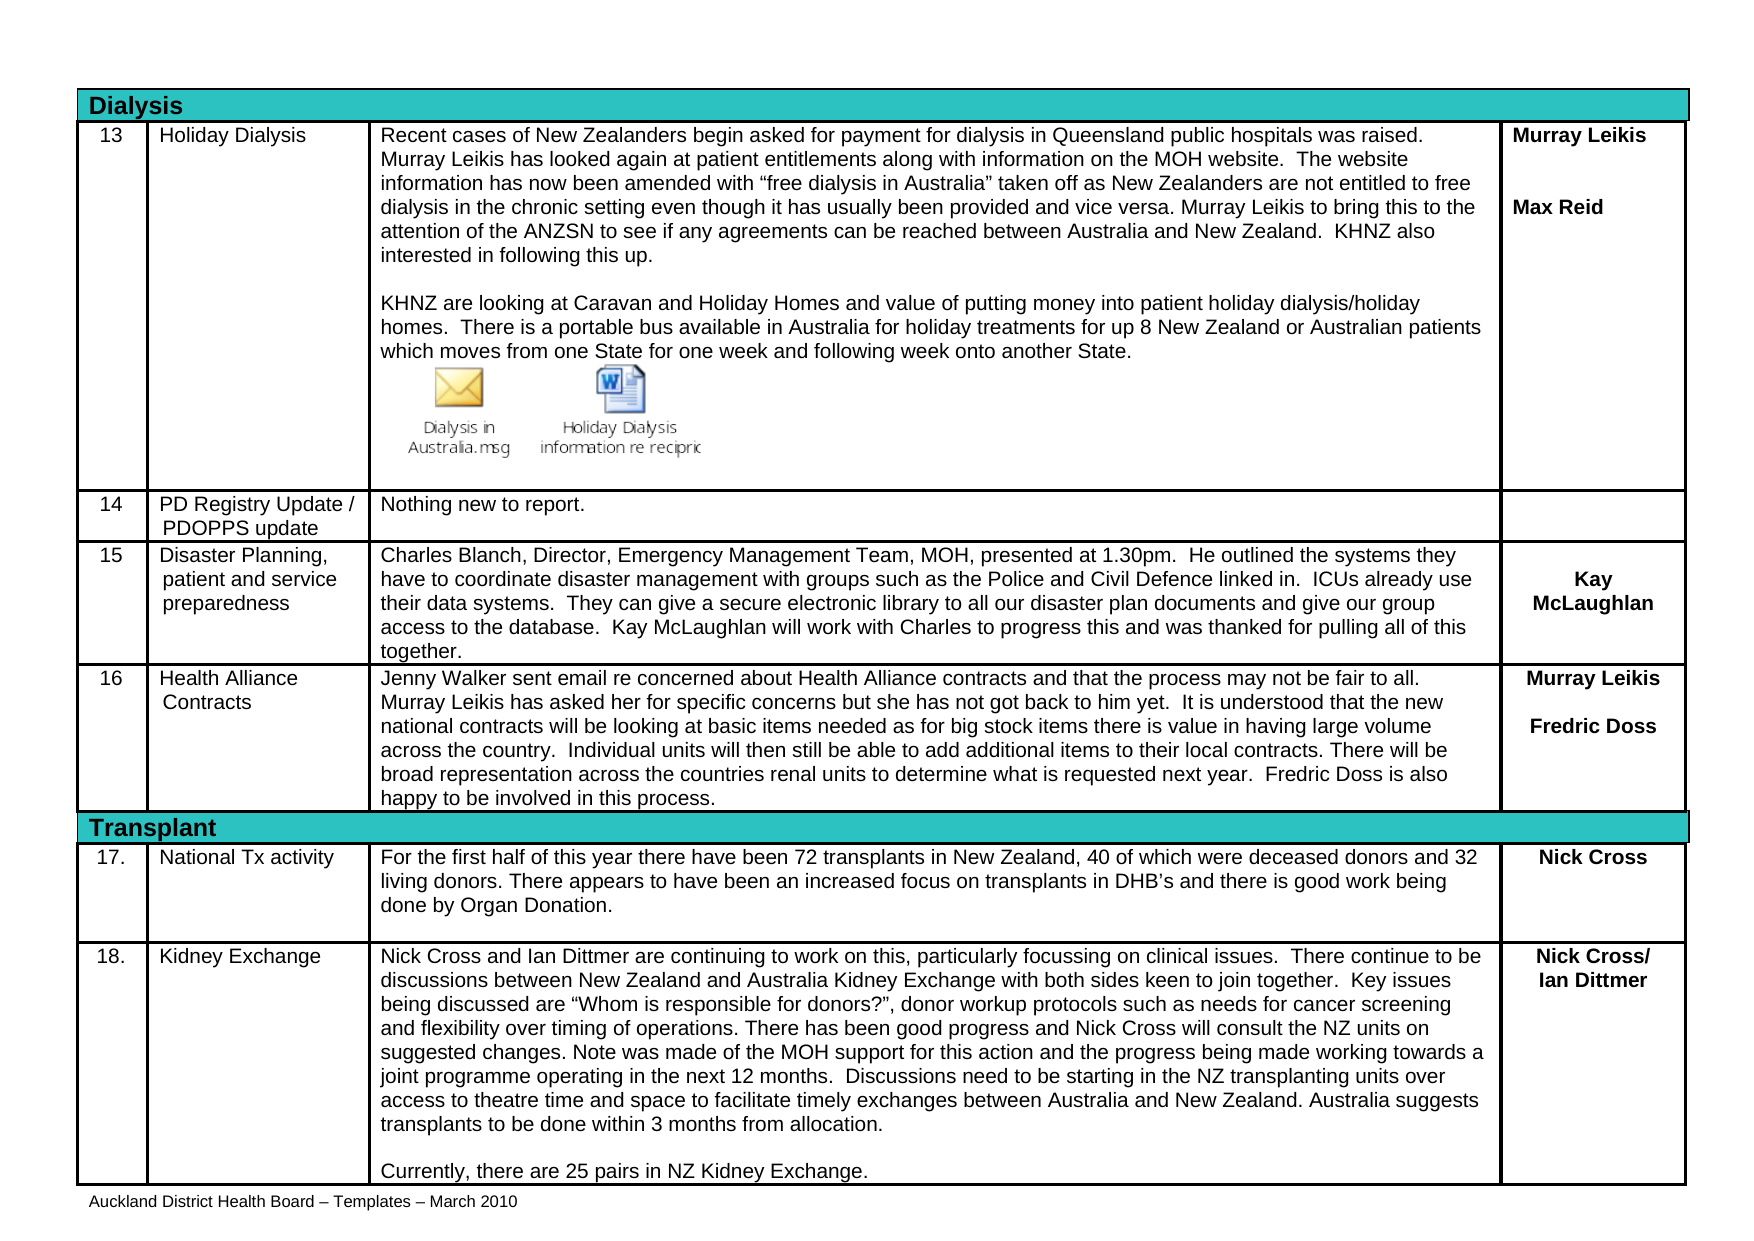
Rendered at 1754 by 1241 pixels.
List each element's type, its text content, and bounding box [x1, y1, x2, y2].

table_cell Kay McLaughlan [1503, 543, 1684, 663]
table_cell Disaster Planning, patient and service preparedness [149, 543, 368, 663]
table_cell Jenny Walker sent email re concerned about Health Alliance contracts and that the process may not be fair to all. Murray Leikis has asked her for specific concerns but she has not got back to him yet. It is understood that the new national contracts will be looking at basic items needed as for big stock items there is value in having large volume across the country. Individual units will then still be able to add additional items to their local contracts. There will be broad representation across the countries renal units to determine what is requested next year. Fredric Doss is also happy to be involved in this process. [371, 666, 1499, 810]
table_cell [1503, 492, 1684, 540]
table_cell Nothing new to report. [371, 492, 1499, 540]
table_cell Dialysis [78, 90, 1688, 120]
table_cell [1503, 944, 1684, 1183]
table_cell For the first half of this year there have been 72 transplants in New Zealand, 40 of which were deceased donors and 32 living donors. There appears to have been an increased focus on transplants in DHB’s and there is good work being done by Organ Donation. [371, 845, 1499, 941]
table_cell Transplant [78, 811, 1688, 842]
table_cell 15 [79, 543, 146, 663]
table_cell Murray Leikis Max Reid [1503, 123, 1684, 489]
table_cell Nick Cross [1503, 845, 1684, 941]
table_cell 17. [79, 845, 146, 941]
table_cell Recent cases of New Zealanders begin asked for payment for dialysis in Queensland public hospitals was raised. Murray Leikis has looked again at patient entitlements along with information on the MOH website. The website information has now been amended with “free dialysis in Australia” taken off as New Zealanders are not entitled to free dialysis in the chronic setting even though it has usually been provided and vice versa. Murray Leikis to bring this to the attention of the ANZSN to see if any agreements can be reached between Australia and New Zealand. KHNZ also interested in following this up. KHNZ are looking at Caravan and Holiday Homes and value of putting money into patient holiday dialysis/holiday homes. There is a portable bus available in Australia for holiday treatments for up 8 New Zealand or Australian patients which moves from one State for one week and following week onto another State. [371, 123, 1499, 489]
table_cell 16 [79, 666, 146, 810]
table_cell 13 [79, 123, 146, 489]
table_cell Murray Leikis Fredric Doss [1503, 666, 1684, 810]
table_cell 14 [79, 492, 146, 540]
table_cell Charles Blanch, Director, Emergency Management Team, MOH, presented at 1.30pm. He outlined the systems they have to coordinate disaster management with groups such as the Police and Civil Defence linked in. ICUs already use their data systems. They can give a secure electronic library to all our disaster plan documents and give our group access to the database. Kay McLaughlan will work with Charles to progress this and was thanked for pulling all of this together. [371, 543, 1499, 663]
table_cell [371, 944, 1499, 1183]
table_cell Health Alliance Contracts [149, 666, 368, 810]
table_cell Kidney Exchange [149, 944, 368, 1183]
table_cell 18. [79, 944, 146, 1183]
table_cell Holiday Dialysis [149, 123, 368, 489]
table_cell National Tx activity [149, 845, 368, 941]
table_cell PD Registry Update / PDOPPS update [149, 492, 368, 540]
